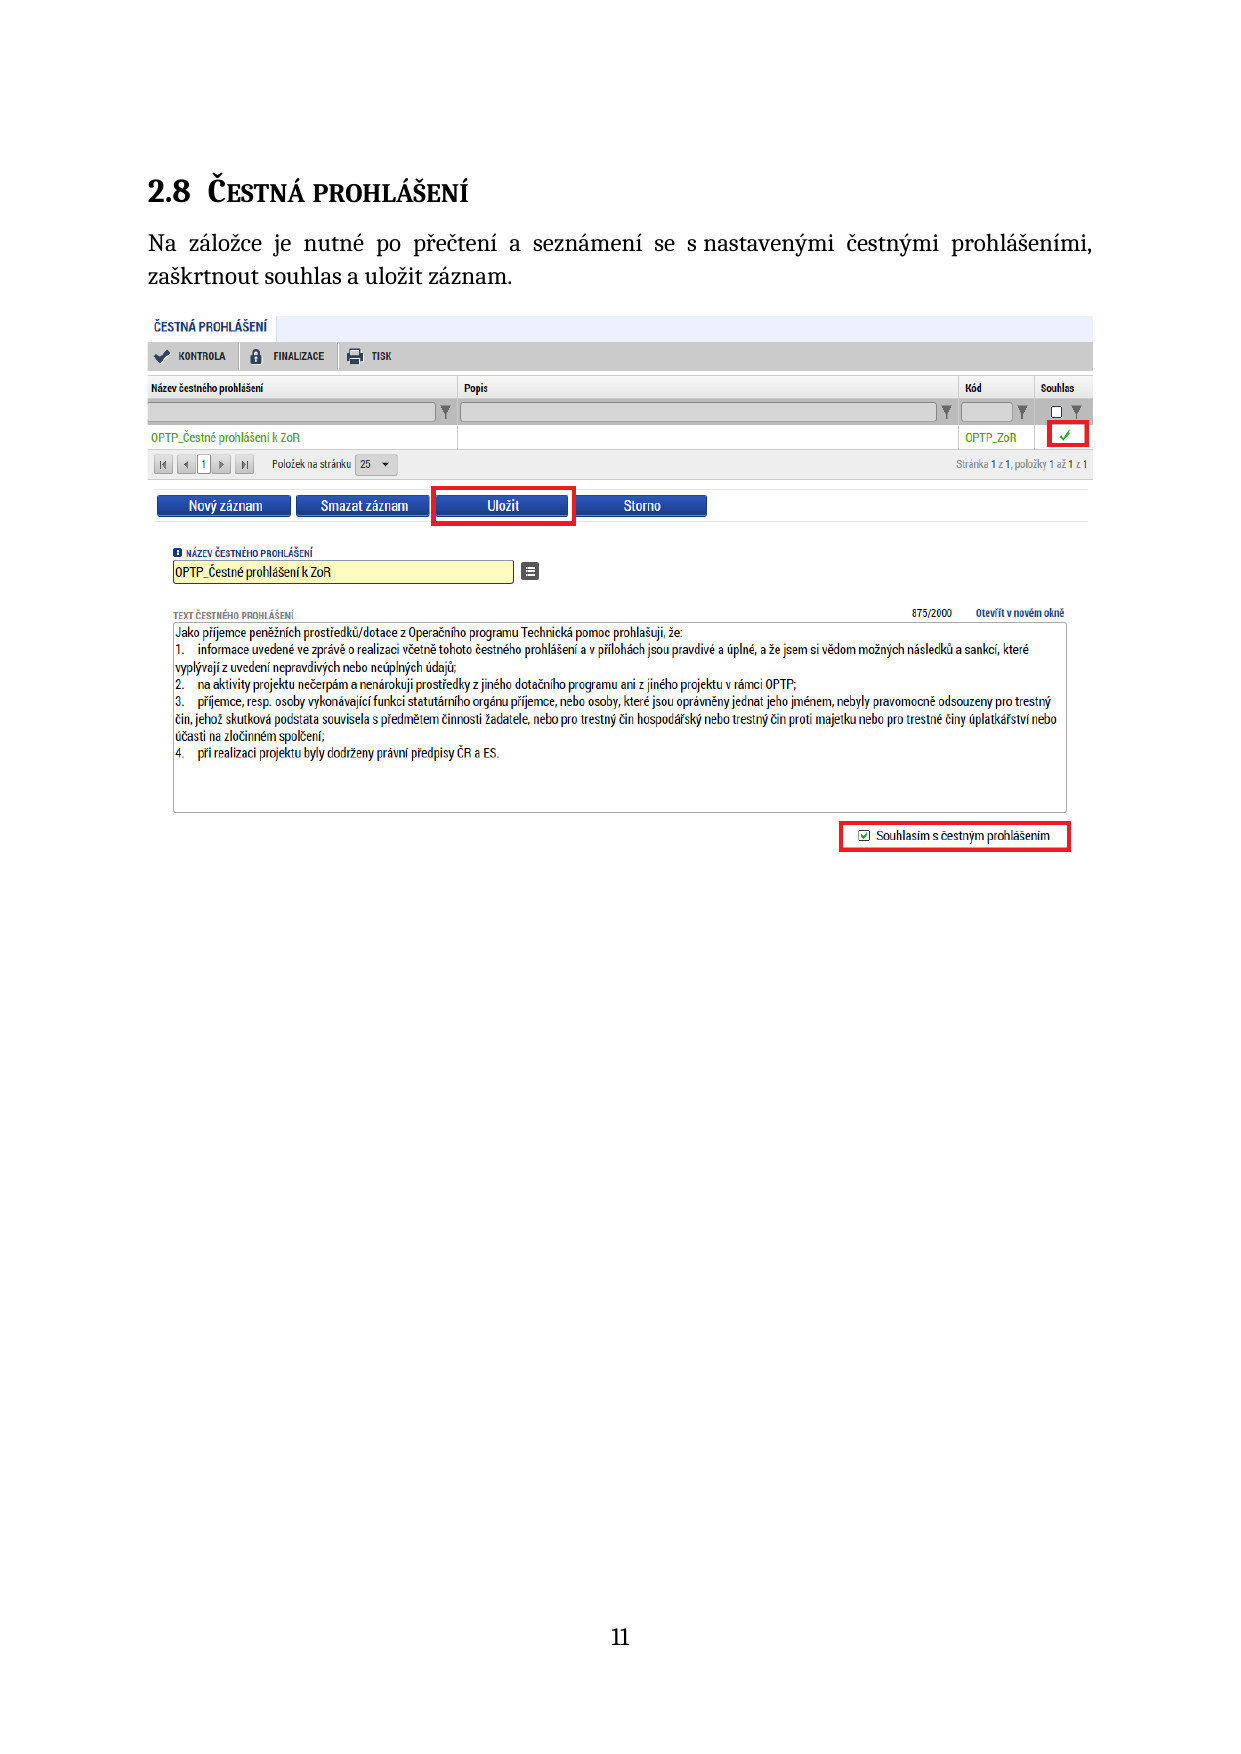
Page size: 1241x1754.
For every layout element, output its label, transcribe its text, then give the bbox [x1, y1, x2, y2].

text Na záložce je nutné po přečtení a seznámení se s nastavenými čestnými prohlášeními, zaškrtnout souhlas a uložit záznam. [148, 229, 1093, 291]
picture [147, 316, 1093, 856]
subtitle Čestná prohlášení [148, 173, 1093, 211]
